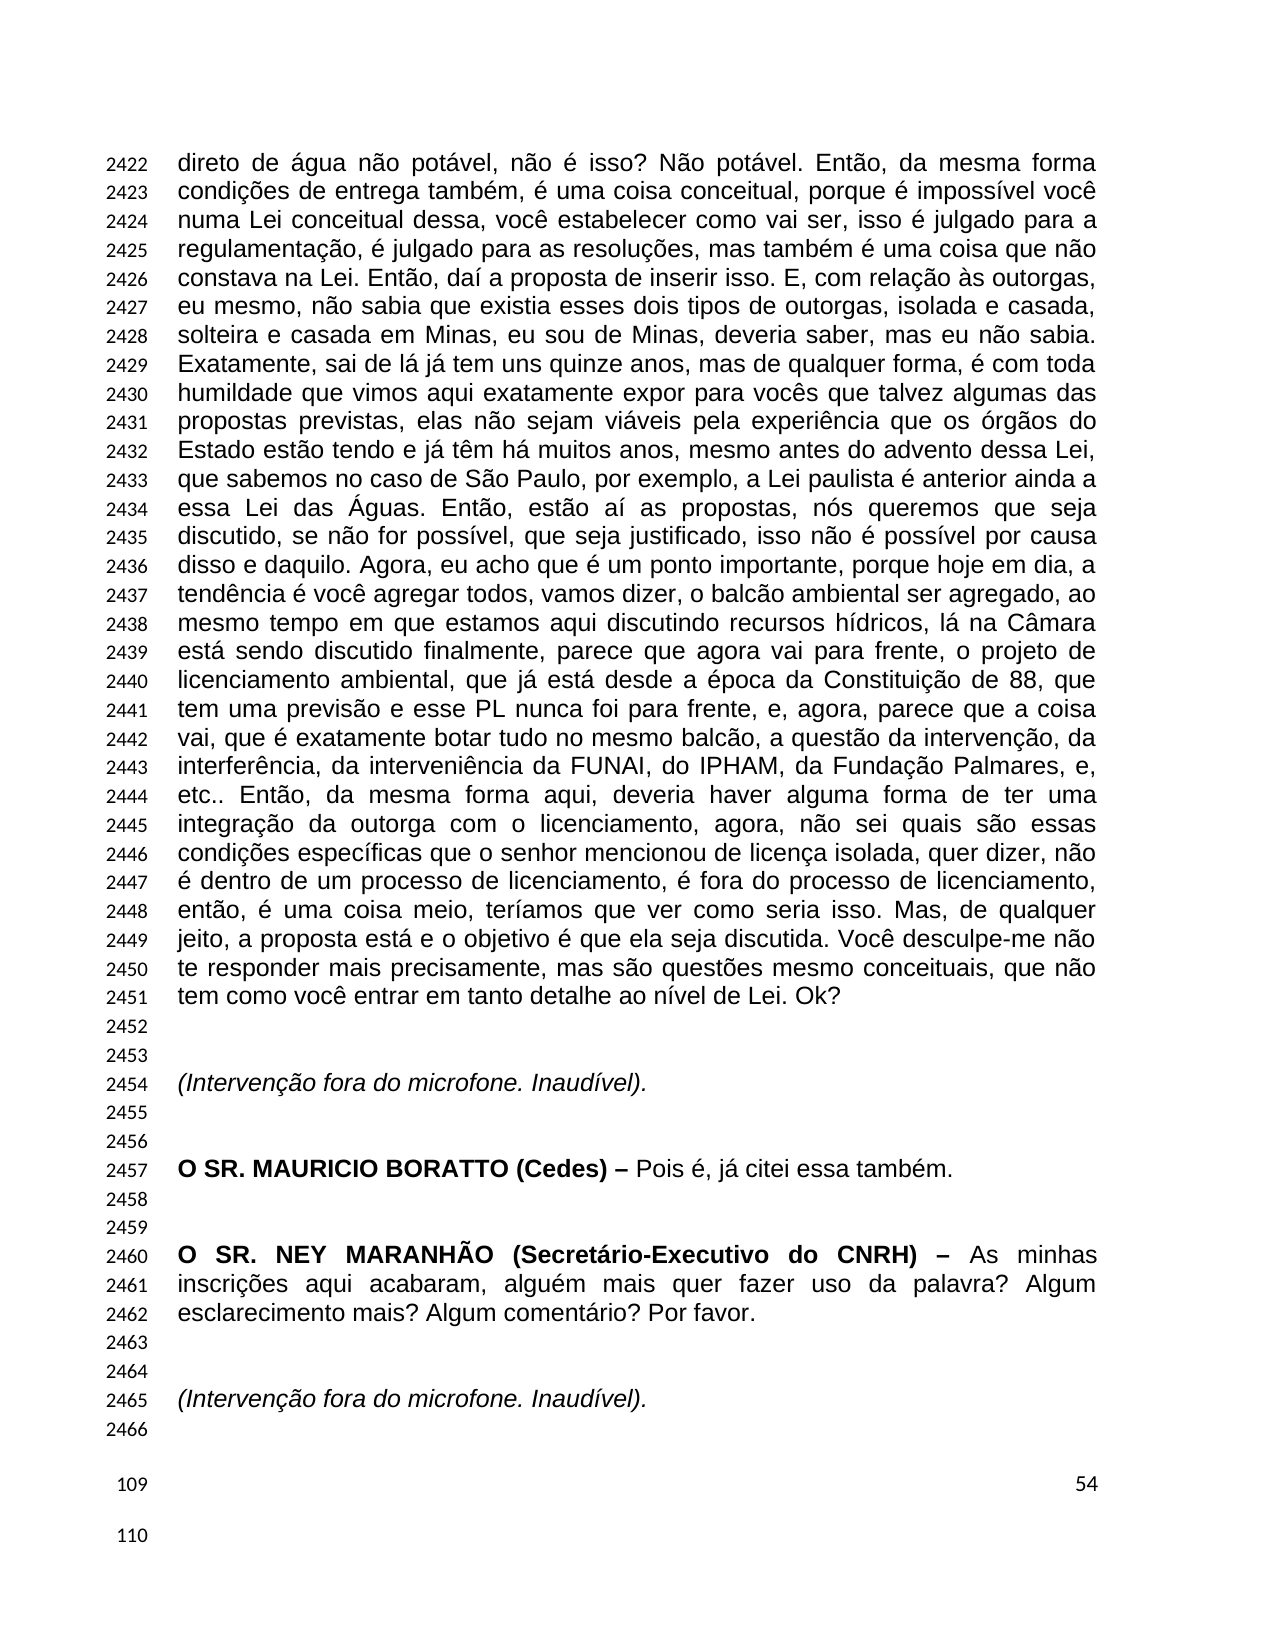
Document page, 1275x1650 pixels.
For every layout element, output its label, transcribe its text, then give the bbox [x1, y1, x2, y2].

text (Intervenção fora do microfone. Inaudível). [177, 1384, 1098, 1413]
text (Intervenção fora do microfone. Inaudível). [177, 1068, 1098, 1096]
text O SR. NEY MARANHÃO (Secretário-Executivo do CNRH) – As minhas inscrições aqui acabaram, alguém mais quer fazer uso da palavra? Algum esclarecimento mais? Algum comentário? Por favor. [177, 1240, 1098, 1326]
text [177, 148, 1098, 1010]
text O SR. MAURICIO BORATTO (Cedes) – Pois é, já citei essa também. [177, 1154, 1098, 1183]
